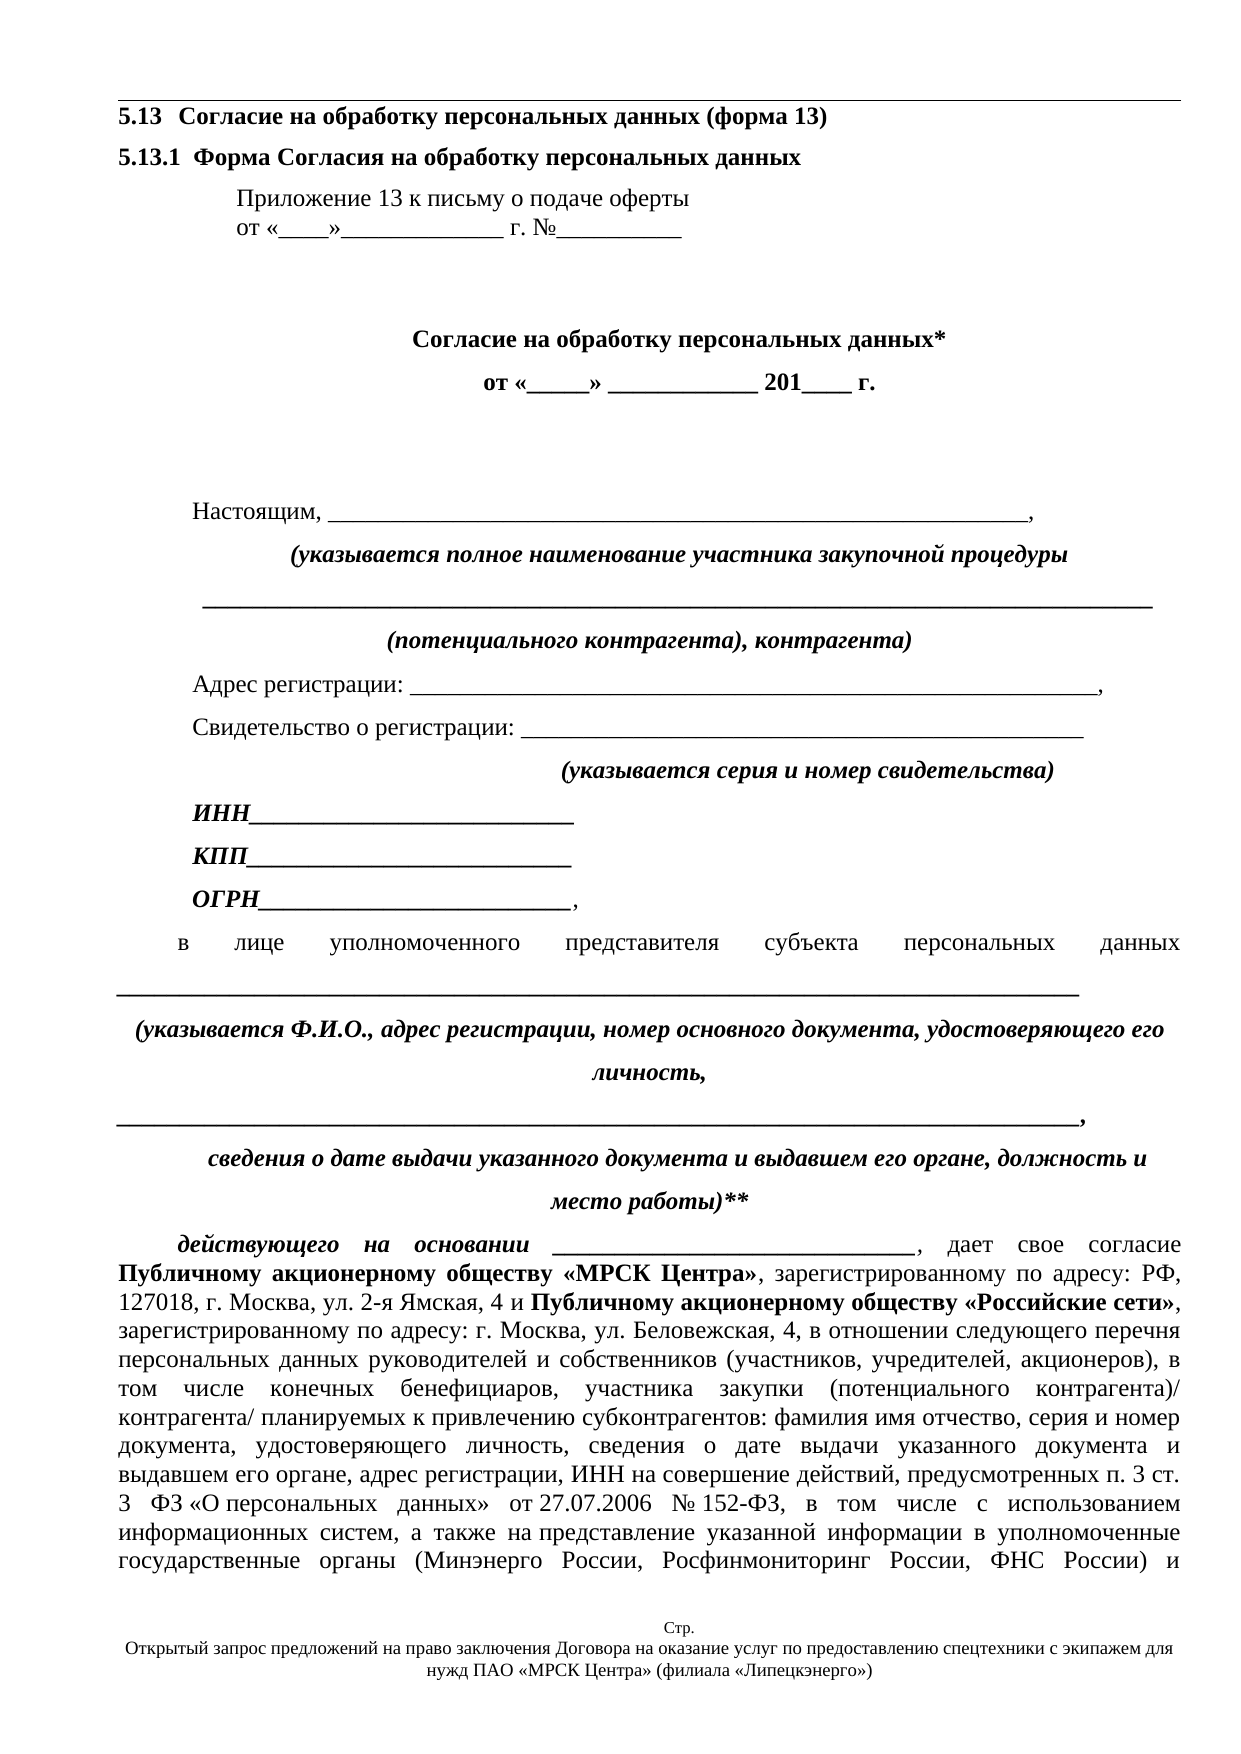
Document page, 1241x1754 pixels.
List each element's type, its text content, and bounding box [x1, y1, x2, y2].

text в лице уполномоченного представителя субъекта персональных данных _____________________________________________________________________________ [118, 927, 1181, 999]
text ____________________________________________________________________________ (потенциального контрагента), контрагента) [118, 582, 1181, 654]
text Настоящим, ________________________________________________________, [118, 496, 1181, 525]
text Согласие на обработку персональных данных* [118, 324, 1181, 352]
text Свидетельство о регистрации: _____________________________________________ [192, 712, 1181, 741]
text ОГРН_________________________, [118, 884, 1181, 913]
text сведения о дате выдачи указанного документа и выдавшем его органе, должность и место работы)** [118, 1143, 1181, 1215]
text КПП__________________________ [118, 841, 1181, 870]
text (указывается полное наименование участника закупочной процедуры [118, 539, 1181, 568]
text (указывается серия и номер свидетельства) [561, 755, 1181, 784]
subtitle Согласие на обработку персональных данных (форма 13) [118, 101, 1181, 130]
text Адрес регистрации: _______________________________________________________, [118, 669, 1181, 697]
text Приложение 13 к письму о подаче оферты от «____»_____________ г. №__________ [236, 183, 1181, 241]
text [118, 1229, 1181, 1574]
text ИНН__________________________ [192, 798, 1181, 827]
text (указывается Ф.И.О., адрес регистрации, номер основного документа, удостоверяющего его личность, [118, 1014, 1181, 1086]
text _____________________________________________________________________________, [118, 1100, 1181, 1129]
text от «_____» ____________ 201____ г. [118, 367, 1181, 396]
subtitle Форма Согласия на обработку персональных данных [118, 142, 1181, 171]
